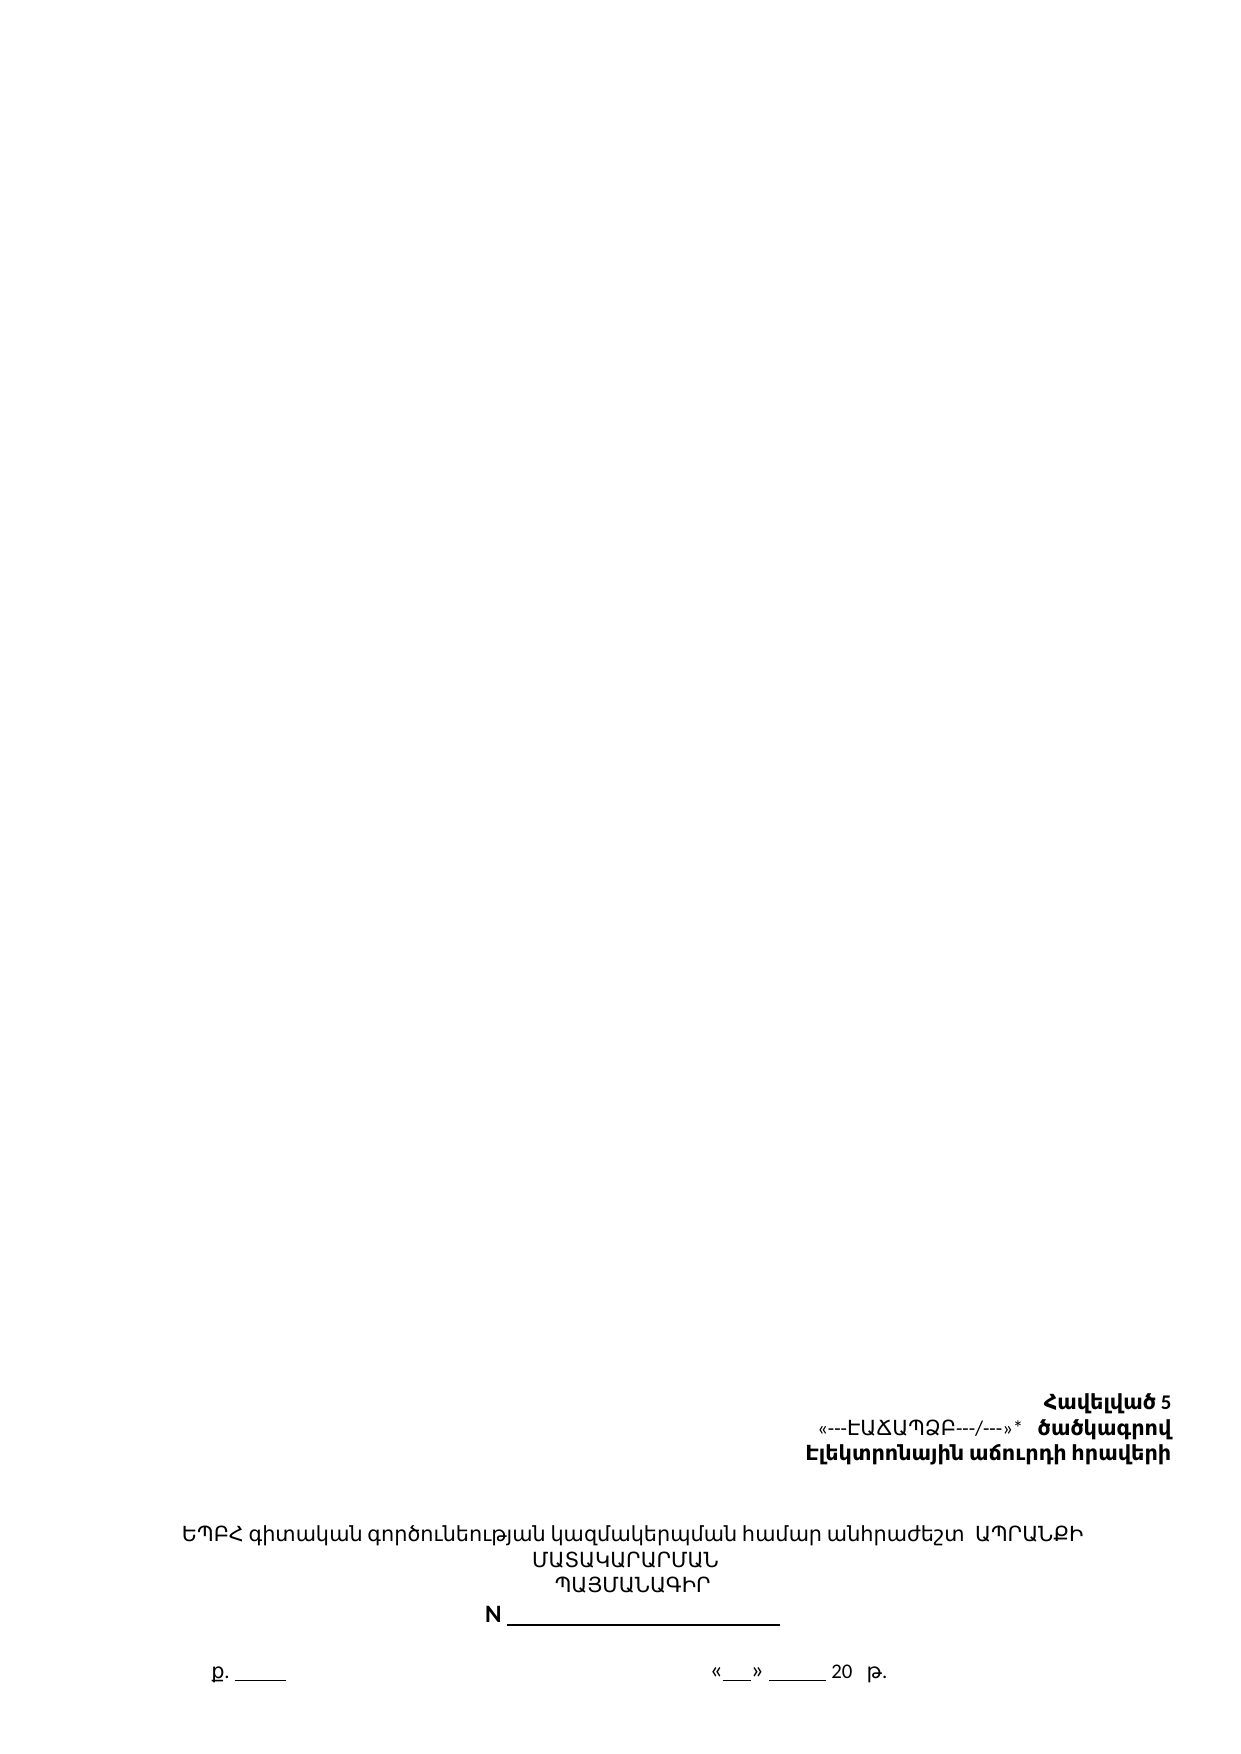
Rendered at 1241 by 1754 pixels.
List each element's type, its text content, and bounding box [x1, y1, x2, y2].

text ք. « » 20 թ. [94, 1654, 1171, 1684]
text Էլեկտրոնային աճուրդի հրավերի [94, 1440, 1171, 1466]
text Հավելված 5 [94, 1389, 1171, 1415]
text ՊԱՅՄԱՆԱԳԻՐ [79, 1572, 1171, 1598]
text «---ԷԱՃԱՊՁԲ---/---»* ծածկագրով [94, 1415, 1171, 1440]
text N [79, 1598, 1171, 1628]
text ԵՊԲՀ գիտական գործունեության կազմակերպման համար անհրաժեշտ ԱՊՐԱՆՔԻ ՄԱՏԱԿԱՐԱՐՄԱՆ [79, 1522, 1171, 1572]
